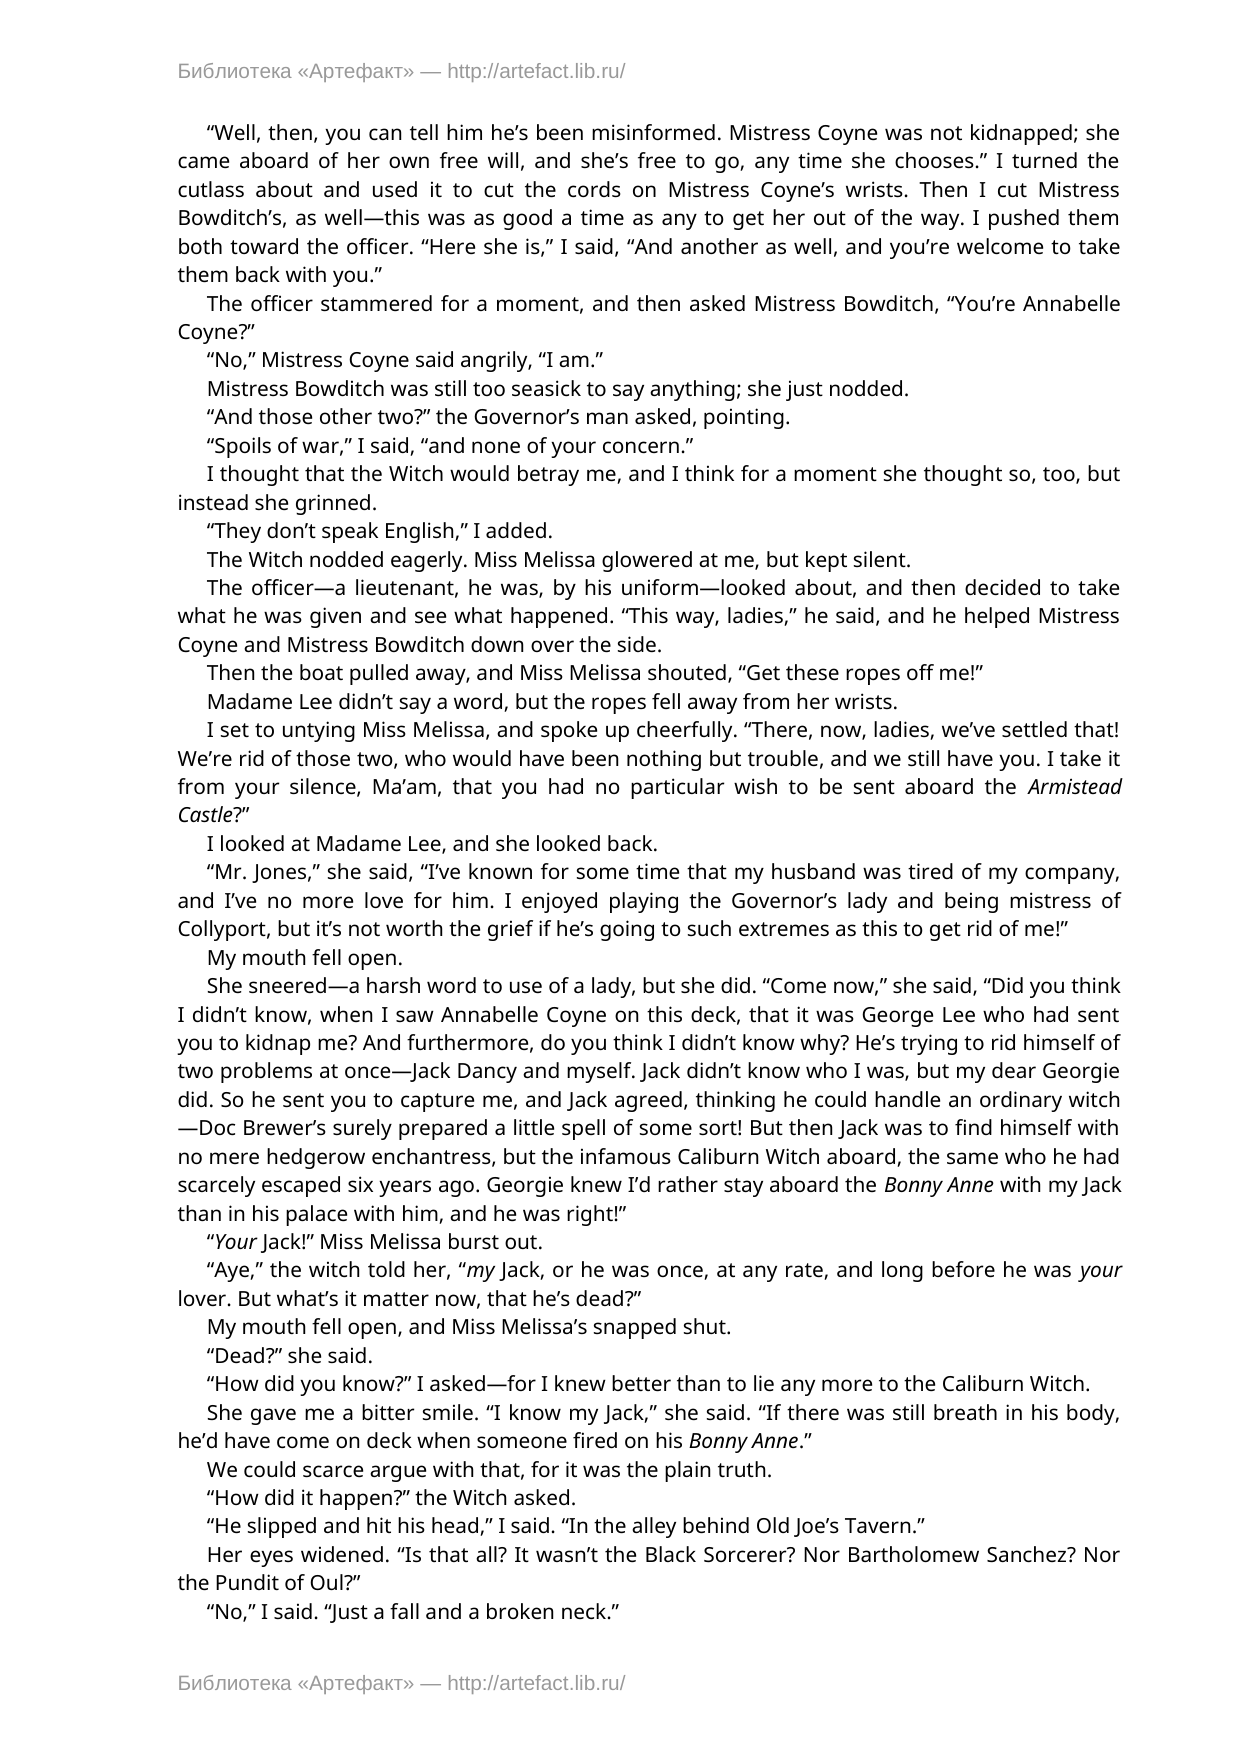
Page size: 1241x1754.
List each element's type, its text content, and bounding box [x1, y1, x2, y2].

text “Your Jack!” Miss Melissa burst out. [177, 1227, 1122, 1256]
text I thought that the Witch would betray me, and I think for a moment she thought so, too, but instead she grinned. [177, 459, 1122, 516]
text “No,” Mistress Coyne said angrily, “I am.” [177, 346, 1122, 374]
text “Aye,” the witch told her, “my Jack, or he was once, at any rate, and long before he was your lover. But what’s it matter now, that he’s dead?” [177, 1256, 1122, 1312]
text I looked at Madame Lee, and she looked back. [177, 829, 1122, 857]
text I set to untying Miss Melissa, and spoke up cheerfully. “There, now, ladies, we’ve settled that! We’re rid of those two, who would have been nothing but trouble, and we still have you. I take it from your silence, Ma’am, that you had no particular wish to be sent aboard the Armistead Castle?” [177, 715, 1122, 829]
text “Spoils of war,” I said, “and none of your concern.” [177, 431, 1122, 459]
text “They don’t speak English,” I added. [177, 516, 1122, 545]
text The Witch nodded eagerly. Miss Melissa glowered at me, but kept silent. [177, 545, 1122, 573]
text Then the boat pulled away, and Miss Melissa shouted, “Get these ropes off me!” [177, 658, 1122, 687]
text “No,” I said. “Just a fall and a broken neck.” [177, 1597, 1122, 1625]
text My mouth fell open. [177, 943, 1122, 971]
text “Well, then, you can tell him he’s been misinformed. Mistress Coyne was not kidnapped; she came aboard of her own free will, and she’s free to go, any time she chooses.” I turned the cutlass about and used it to cut the cords on Mistress Coyne’s wrists. Then I cut Mistress Bowditch’s, as well—this was as good a time as any to get her out of the way. I pushed them both toward the officer. “Here she is,” I said, “And another as well, and you’re welcome to take them back with you.” [177, 118, 1122, 289]
text She sneered—a harsh word to use of a lady, but she did. “Come now,” she said, “Did you think I didn’t know, when I saw Annabelle Coyne on this deck, that it was George Lee who had sent you to kidnap me? And furthermore, do you think I didn’t know why? He’s trying to rid himself of two problems at once—Jack Dancy and myself. Jack didn’t know who I was, but my dear Georgie did. So he sent you to capture me, and Jack agreed, thinking he could handle an ordinary witch—Doc Brewer’s surely prepared a little spell of some sort! But then Jack was to find himself with no mere hedgerow enchantress, but the infamous Caliburn Witch aboard, the same who he had scarcely escaped six years ago. Georgie knew I’d rather stay aboard the Bonny Anne with my Jack than in his palace with him, and he was right!” [177, 971, 1122, 1227]
text We could scarce argue with that, for it was the plain truth. [177, 1455, 1122, 1483]
text “How did you know?” I asked—for I knew better than to lie any more to the Caliburn Witch. [177, 1369, 1122, 1398]
text My mouth fell open, and Miss Melissa’s snapped shut. [177, 1312, 1122, 1341]
text “He slipped and hit his head,” I said. “In the alley behind Old Joe’s Tavern.” [177, 1512, 1122, 1540]
text She gave me a bitter smile. “I know my Jack,” she said. “If there was still breath in his body, he’d have come on deck when someone fired on his Bonny Anne.” [177, 1398, 1122, 1455]
text Mistress Bowditch was still too seasick to say anything; she just nodded. [177, 374, 1122, 402]
text “Dead?” she said. [177, 1341, 1122, 1369]
text Her eyes widened. “Is that all? It wasn’t the Black Sorcerer? Nor Bartholomew Sanchez? Nor the Pundit of Oul?” [177, 1540, 1122, 1597]
text The officer—a lieutenant, he was, by his uniform—looked about, and then decided to take what he was given and see what happened. “This way, ladies,” he said, and he helped Mistress Coyne and Mistress Bowditch down over the side. [177, 573, 1122, 658]
text Madame Lee didn’t say a word, but the ropes fell away from her wrists. [177, 687, 1122, 715]
text “And those other two?” the Governor’s man asked, pointing. [177, 402, 1122, 431]
text The officer stammered for a moment, and then asked Mistress Bowditch, “You’re Annabelle Coyne?” [177, 289, 1122, 346]
text “How did it happen?” the Witch asked. [177, 1483, 1122, 1512]
text “Mr. Jones,” she said, “I’ve known for some time that my husband was tired of my company, and I’ve no more love for him. I enjoyed playing the Governor’s lady and being mistress of Collyport, but it’s not worth the grief if he’s going to such extremes as this to get rid of me!” [177, 857, 1122, 943]
